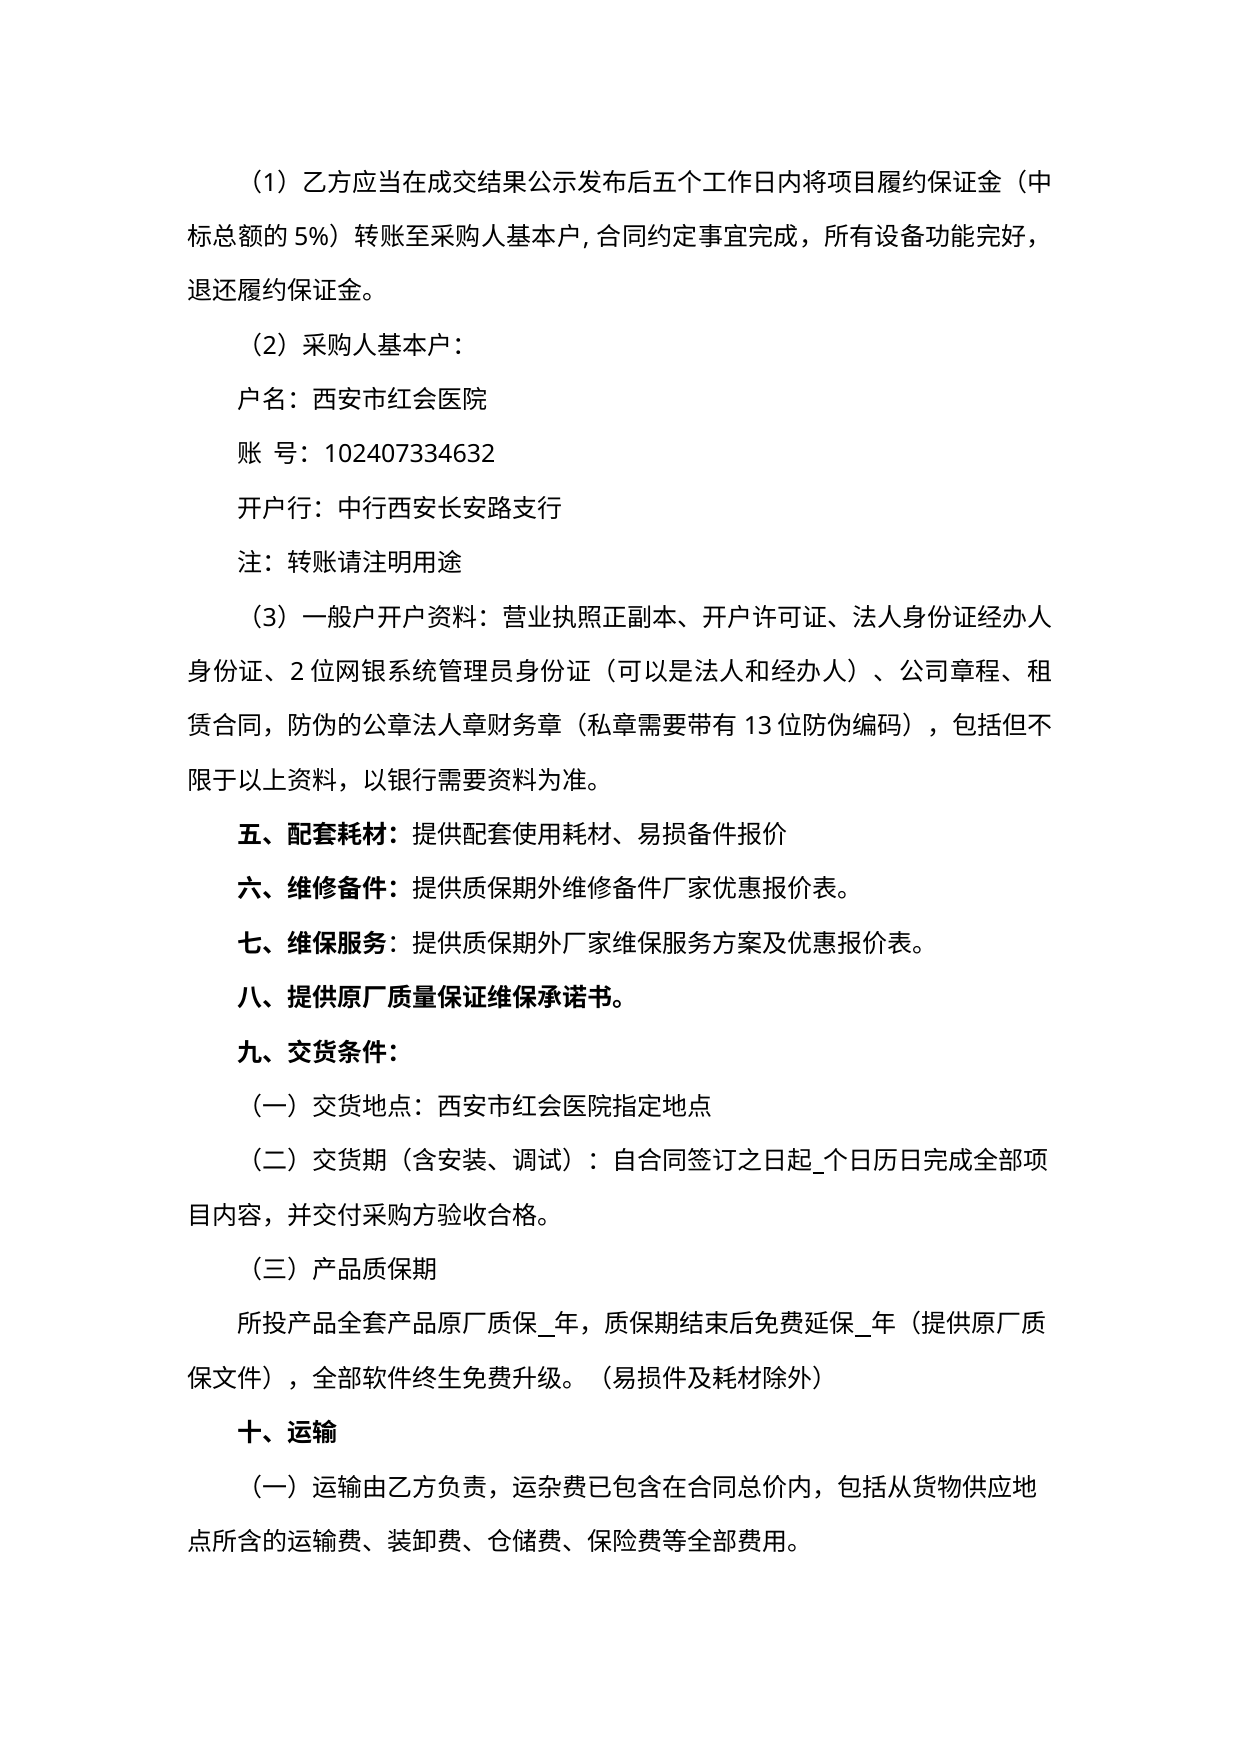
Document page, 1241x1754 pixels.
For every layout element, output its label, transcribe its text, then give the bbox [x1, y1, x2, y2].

text （二）交货期（含安装、调试）：自合同签订之日起 个日历日完成全部项目内容，并交付采购方验收合格。 [187, 1141, 1053, 1231]
text （2）采购人基本户： [187, 325, 1053, 361]
text 账 号：102407334632 [187, 434, 1053, 470]
text （一）运输由乙方负责，运杂费已包含在合同总价内，包括从货物供应地点所含的运输费、装卸费、仓储费、保险费等全部费用。 [187, 1467, 1053, 1558]
text （一）交货地点：西安市红会医院指定地点 [187, 1086, 1053, 1123]
text 十、运输 [187, 1413, 1053, 1449]
text （1）乙方应当在成交结果公示发布后五个工作日内将项目履约保证金（中标总额的5%）转账至采购人基本户, 合同约定事宜完成，所有设备功能完好，退还履约保证金。 [187, 162, 1053, 307]
text （三）产品质保期 [187, 1249, 1053, 1286]
text 开户行：中行西安长安路支行 [187, 488, 1053, 524]
text 所投产品全套产品原厂质保 年，质保期结束后免费延保 年（提供原厂质保文件），全部软件终生免费升级。（易损件及耗材除外） [187, 1304, 1053, 1394]
text 六、维修备件：提供质保期外维修备件厂家优惠报价表。 [187, 869, 1053, 905]
text 七、维保服务：提供质保期外厂家维保服务方案及优惠报价表。 [187, 923, 1053, 959]
text （3）一般户开户资料：营业执照正副本、开户许可证、法人身份证经办人身份证、2位网银系统管理员身份证（可以是法人和经办人）、公司章程、租赁合同，防伪的公章法人章财务章（私章需要带有13位防伪编码），包括但不限于以上资料，以银行需要资料为准。 [187, 597, 1053, 796]
text 注：转账请注明用途 [187, 543, 1053, 579]
text 五、配套耗材：提供配套使用耗材、易损备件报价 [187, 814, 1053, 851]
text 九、交货条件： [187, 1032, 1053, 1068]
text 八、提供原厂质量保证维保承诺书。 [187, 978, 1053, 1014]
text 户名：西安市红会医院 [187, 379, 1053, 416]
